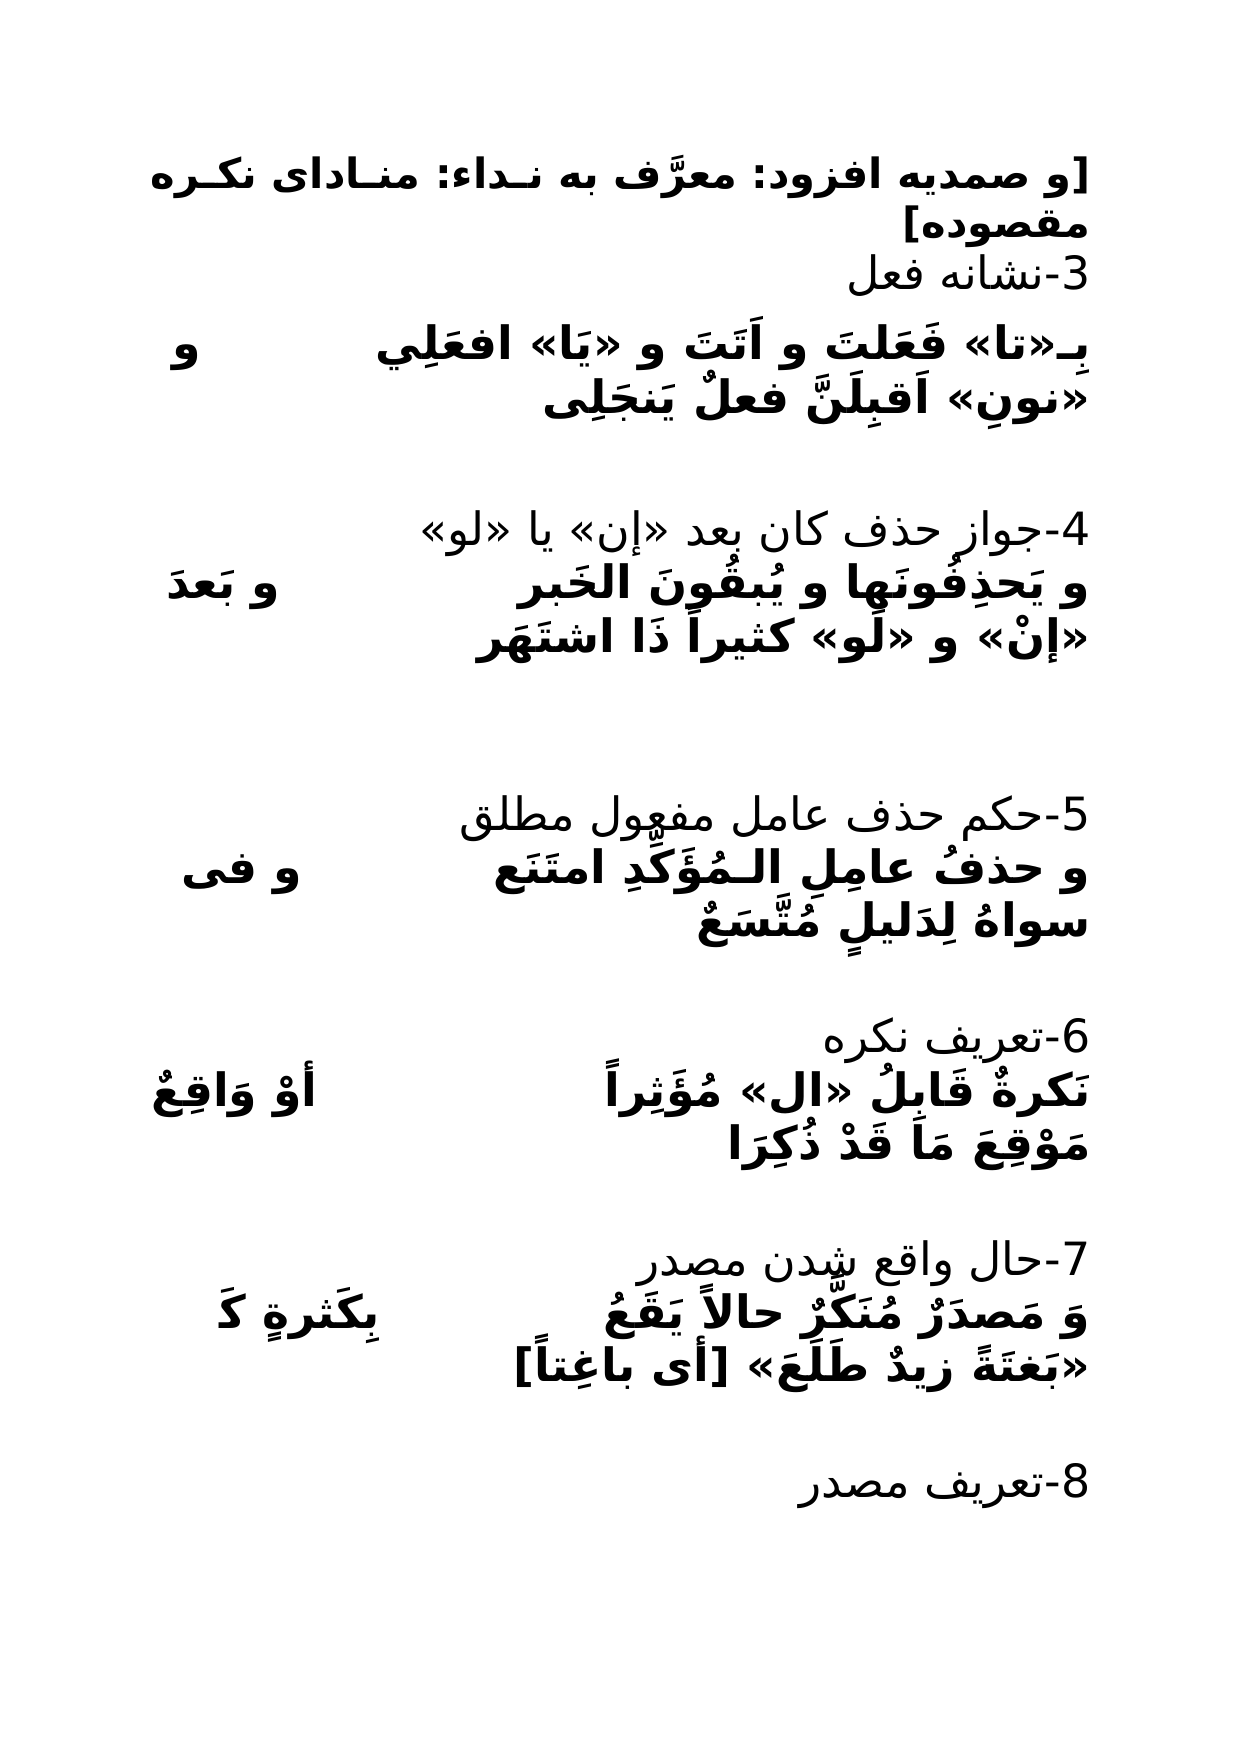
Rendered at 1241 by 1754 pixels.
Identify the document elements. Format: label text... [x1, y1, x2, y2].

text 4-جواز حذف کان بعد «إن» یا «لو» [150, 503, 1090, 556]
text 3-نشانه فعل [150, 247, 1090, 300]
text [و صمدیه افزود: معرَّف به نداء: منادای نکره مقصوده] [150, 150, 1090, 247]
text 8-تعریف مصدر [150, 1455, 1090, 1508]
text بِـ«تا» فَعَلتَ و اَتَتَ و «یَا» افعَلِي و «نونِ» اَقبِلَنَّ فعلٌ یَنجَلِی [150, 317, 1090, 424]
text 5-حکم حذف عامل مفعول مطلق [150, 788, 1090, 841]
text 6-تعریف نکره [150, 1010, 1090, 1063]
text و حذفُ عامِلِ الـمُؤَكِّدِ امتَنَع و فى سواهُ لِدَليلٍ مُتَّسَعٌ [150, 841, 1090, 948]
text نَكرةٌ قَابِلُ «ال» مُؤَثِراً أوْ وَاقِعٌ مَوْقِعَ مَا قَدْ ذُكِرَا [150, 1063, 1090, 1170]
text وَ مَصدَرٌ مُنَكَّرٌ حالاً يَقَعُ بِكَثرةٍ كَ‍«بَغتَةً زيدٌ طَلَعَ» [أی باغِتاً] [150, 1286, 1090, 1392]
text 7-حال واقع شدن مصدر [150, 1232, 1090, 1286]
text و يَحذِفُونَها و يُبقُونَ الخَبر و بَعدَ «إنْ» و «لَو» كثيراً ذَا اشتَهَر [150, 556, 1090, 663]
